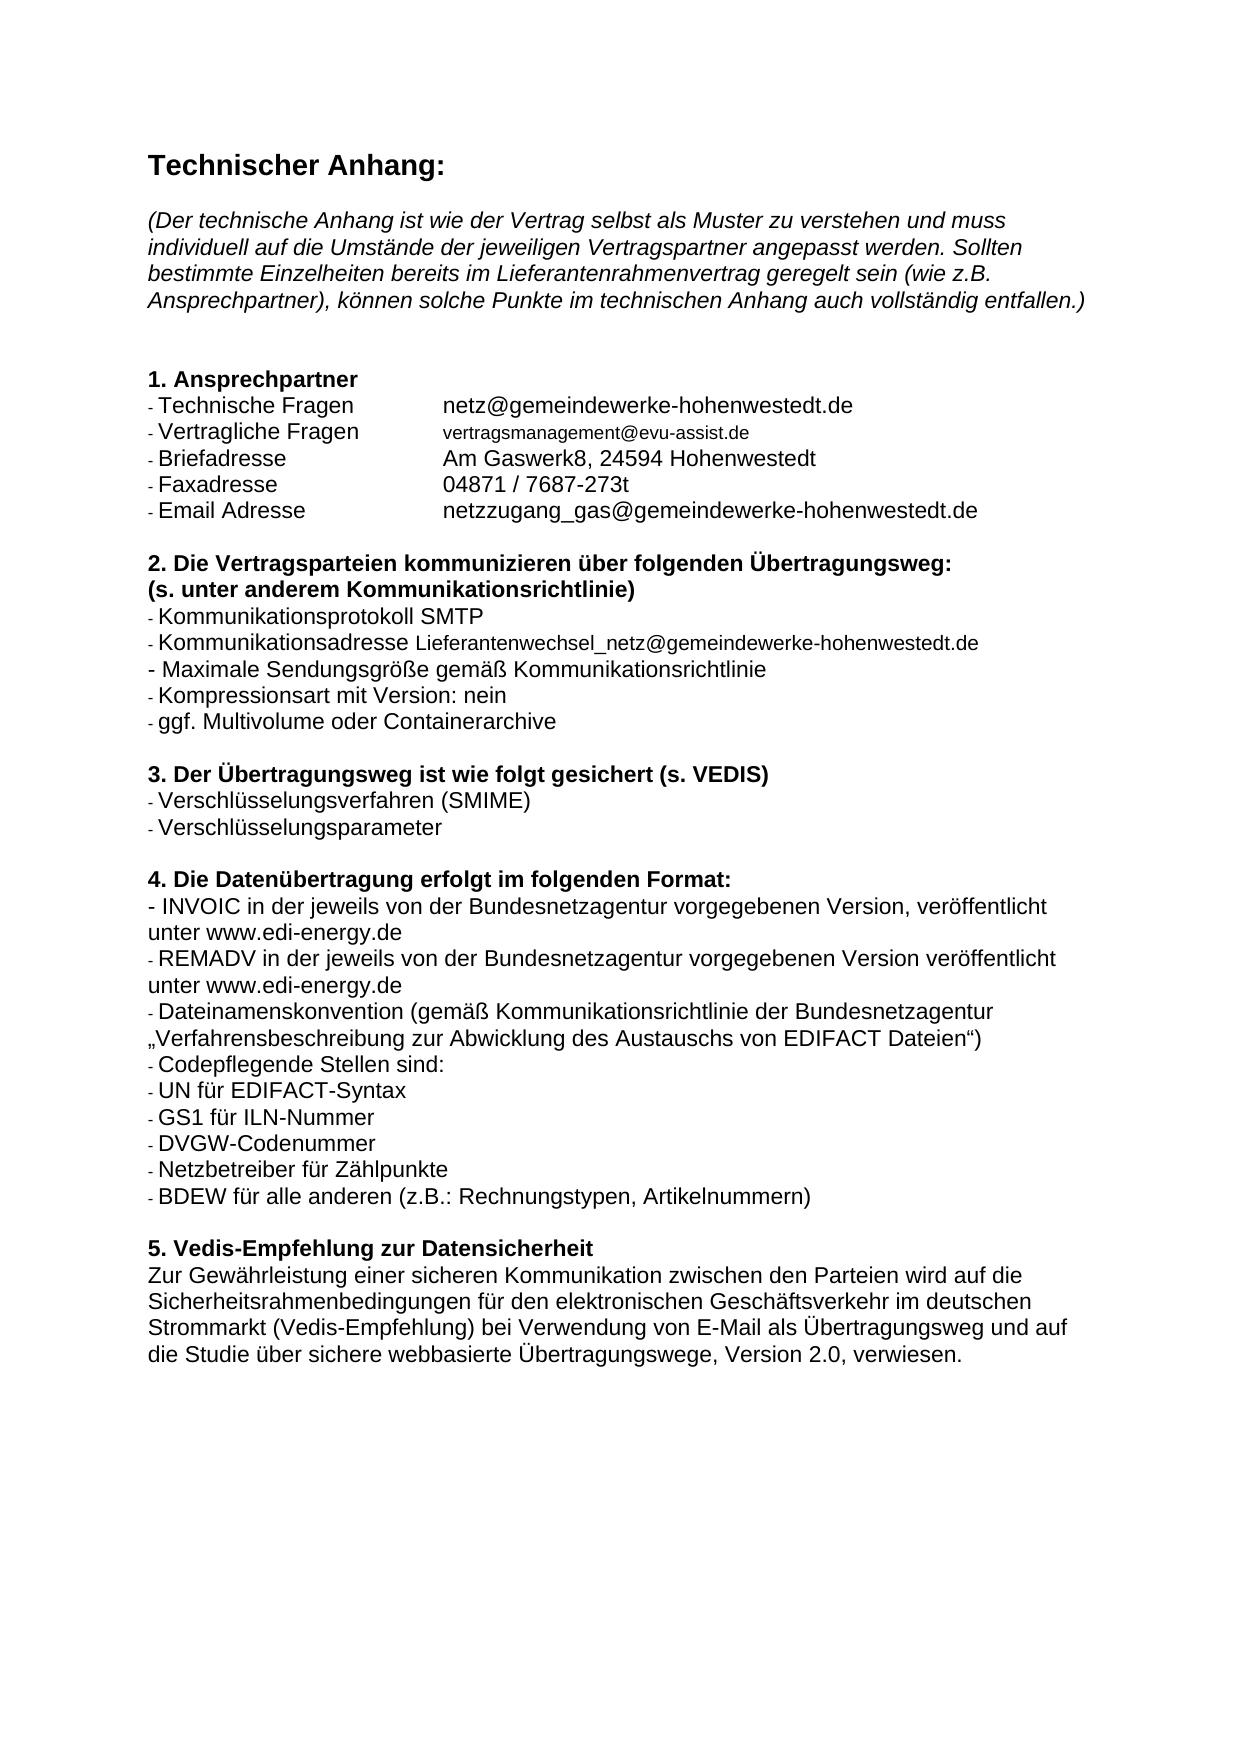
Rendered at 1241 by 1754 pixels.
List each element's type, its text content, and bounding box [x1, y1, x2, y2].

text - BDEW für alle anderen (z.B.: Rechnungstypen, Artikelnummern) [148, 1183, 1093, 1209]
text - GS1 für ILN-Nummer [148, 1103, 1093, 1130]
text unter www.edi-energy.de [148, 972, 1093, 998]
text die Studie über sichere webbasierte Übertragungswege, Version 2.0, verwiesen. [148, 1341, 1093, 1367]
text Strommarkt (Vedis-Empfehlung) bei Verwendung von E-Mail als Übertragungsweg und auf [148, 1314, 1093, 1341]
text (Der technische Anhang ist wie der Vertrag selbst als Muster zu verstehen und muss individuell auf die Umstände der jeweiligen Vertragspartner angepasst werden. Sollten bestimmte Einzelheiten bereits im Lieferantenrahmenvertrag geregelt sein (wie z.B. Ansprechpartner), können solche Punkte im technischen Anhang auch vollständig entfallen.) [148, 207, 1093, 313]
text - Kommunikationsprotokoll SMTP [148, 603, 1093, 629]
text - Email Adresse netzzugang_gas@gemeindewerke-hohenwestedt.de [148, 497, 1093, 524]
text - Kommunikationsadresse Lieferantenwechsel_netz@gemeindewerke-hohenwestedt.de [148, 629, 1093, 656]
text - DVGW-Codenummer [148, 1130, 1093, 1156]
text Zur Gewährleistung einer sicheren Kommunikation zwischen den Parteien wird auf die Sicherheitsrahmenbedingungen für den elektronischen Geschäftsverkehr im deutschen [148, 1262, 1093, 1314]
text 4. Die Datenübertragung erfolgt im folgenden Format: [148, 866, 1093, 893]
text - Faxadresse 04871 / 7687-273t [148, 471, 1093, 497]
text - Maximale Sendungsgröße gemäß Kommunikationsrichtlinie [148, 656, 1093, 682]
text - Verschlüsselungsparameter [148, 814, 1093, 840]
text - UN für EDIFACT-Syntax [148, 1077, 1093, 1103]
text 1. Ansprechpartner [148, 366, 1093, 392]
text - Vertragliche Fragen vertragsmanagement@evu-assist.de [148, 418, 1093, 445]
text (s. unter anderem Kommunikationsrichtlinie) [148, 576, 1093, 603]
text - Briefadresse Am Gaswerk8, 24594 Hohenwestedt [148, 445, 1093, 471]
text - REMADV in der jeweils von der Bundesnetzagentur vorgegebenen Version veröffentlicht [148, 945, 1093, 972]
text - Technische Fragen netz@gemeindewerke-hohenwestedt.de [148, 392, 1093, 418]
text - Dateinamenskonvention (gemäß Kommunikationsrichtlinie der Bundesnetzagentur „Verfahrensbeschreibung zur Abwicklung des Austauschs von EDIFACT Dateien“) [148, 998, 1093, 1051]
text - Kompressionsart mit Version: nein [148, 682, 1093, 708]
text Technischer Anhang: [148, 148, 1093, 181]
text - INVOIC in der jeweils von der Bundesnetzagentur vorgegebenen Version, veröffentlicht unter www.edi-energy.de [148, 893, 1093, 945]
text - ggf. Multivolume oder Containerarchive [148, 708, 1093, 734]
text - Codepflegende Stellen sind: [148, 1051, 1093, 1077]
text 2. Die Vertragsparteien kommunizieren über folgenden Übertragungsweg: [148, 550, 1093, 576]
text 3. Der Übertragungsweg ist wie folgt gesichert (s. VEDIS) [148, 761, 1093, 787]
text - Verschlüsselungsverfahren (SMIME) [148, 787, 1093, 814]
text 5. Vedis-Empfehlung zur Datensicherheit [148, 1235, 1093, 1262]
text - Netzbetreiber für Zählpunkte [148, 1156, 1093, 1183]
